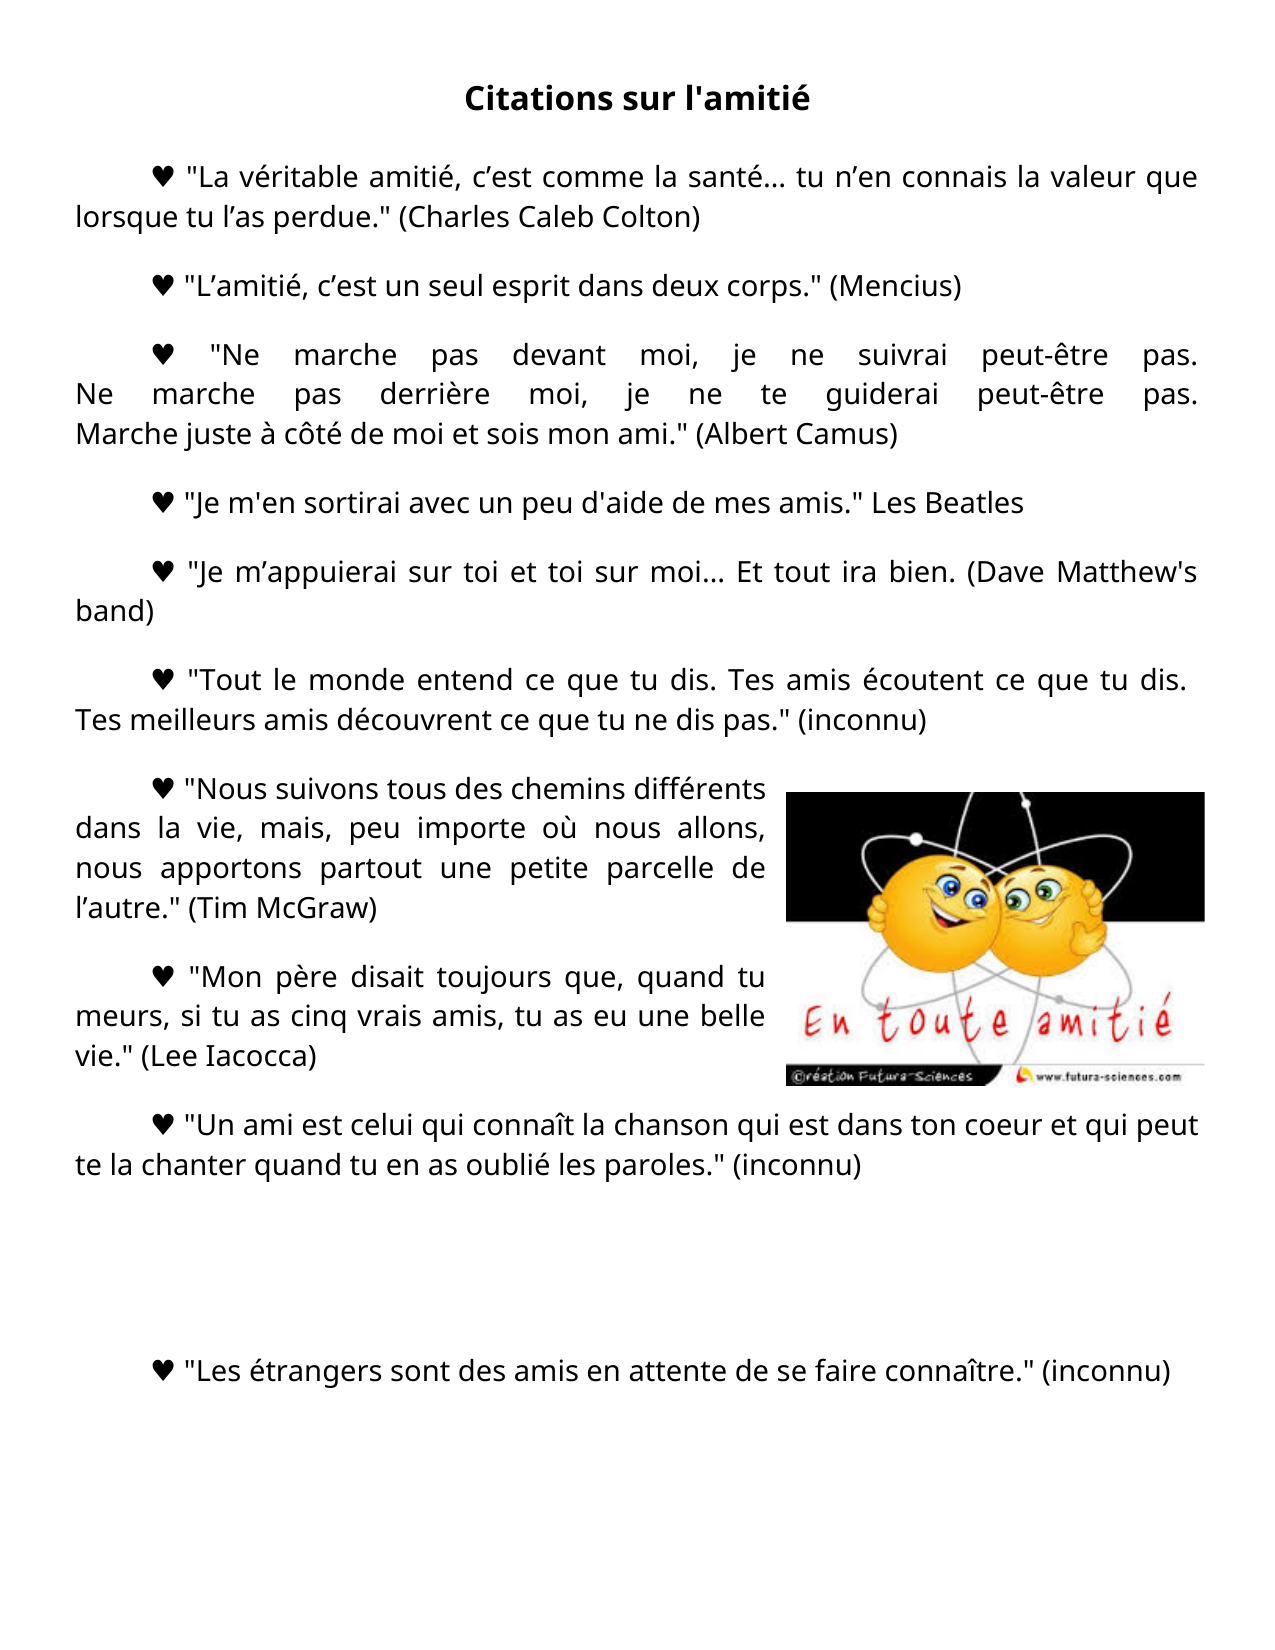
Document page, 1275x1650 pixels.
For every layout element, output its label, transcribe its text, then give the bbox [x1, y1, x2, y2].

text ♥ "Mon père disait toujours que, quand tu meurs, si tu as cinq vrais amis, tu as eu une belle vie." (Lee Iacocca) [75, 956, 786, 1075]
text ♥ "Tout le monde entend ce que tu dis. Tes amis écoutent ce que tu dis. Tes meilleurs amis découvrent ce que tu ne dis pas." (inconnu) [75, 659, 1200, 739]
text ♥ "Ne marche pas devant moi, je ne suivrai peut-être pas. Ne marche pas derrière moi, je ne te guiderai peut-être pas. Marche juste à côté de moi et sois mon ami." (Albert Camus) [75, 334, 1200, 453]
text ♥ "Je m’appuierai sur toi et toi sur moi… Et tout ira bien. (Dave Matthew's band) [75, 551, 1200, 630]
text ♥ "Nous suivons tous des chemins différents dans la vie, mais, peu importe où nous allons, nous apportons partout une petite parcelle de l’autre." (Tim McGraw) [75, 768, 1200, 927]
text ♥ "Un ami est celui qui connaît la chanson qui est dans ton coeur et qui peut te la chanter quand tu en as oublié les paroles." (inconnu) [75, 1104, 1200, 1183]
text ♥ "L’amitié, c’est un seul esprit dans deux corps." (Mencius) [75, 265, 1200, 304]
picture [786, 792, 1205, 1086]
text ♥ "Les étrangers sont des amis en attente de se faire connaître." (inconnu) [75, 1350, 1200, 1390]
text Citations sur l'amitié [75, 75, 1200, 120]
text ♥ "La véritable amitié, c’est comme la santé… tu n’en connais la valeur que lorsque tu l’as perdue." (Charles Caleb Colton) [75, 156, 1200, 236]
text ♥ "Je m'en sortirai avec un peu d'aide de mes amis." Les Beatles [75, 482, 1200, 522]
